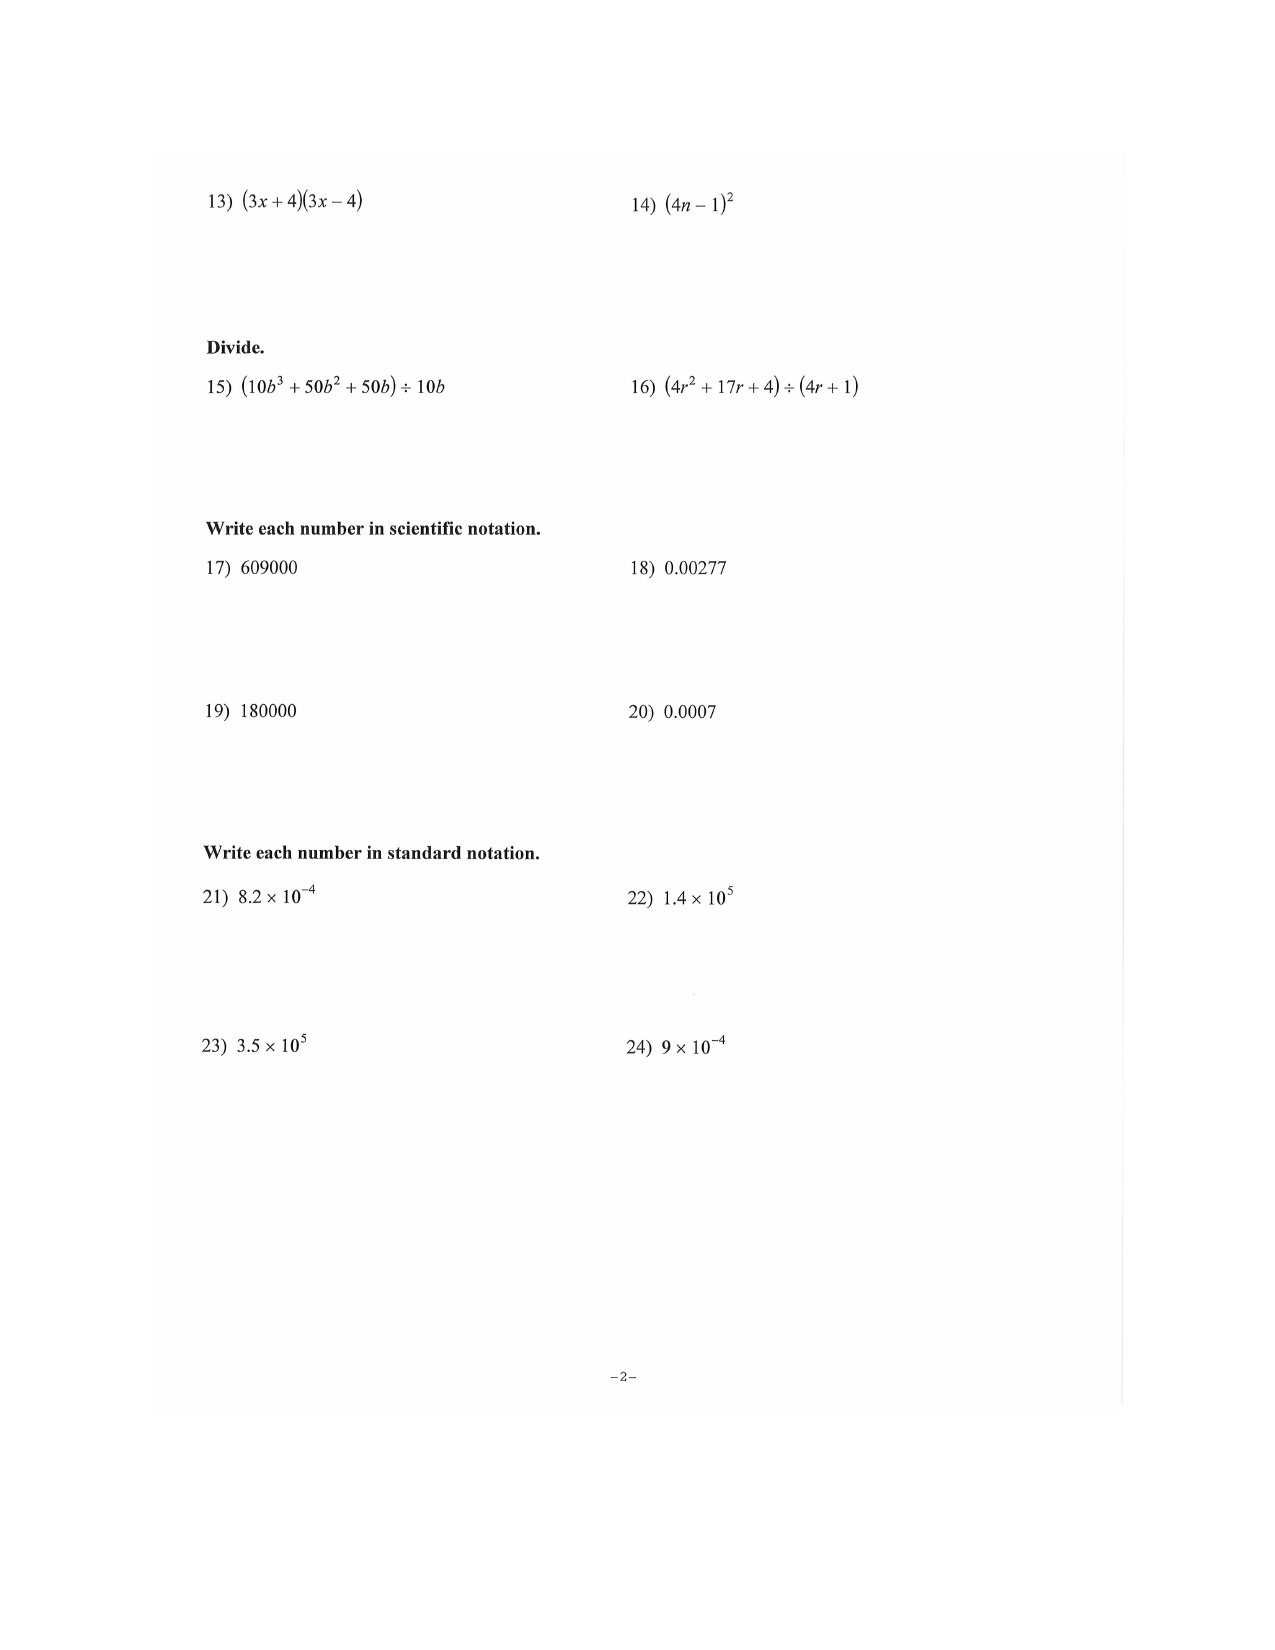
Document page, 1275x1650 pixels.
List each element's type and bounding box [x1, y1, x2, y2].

picture [150, 150, 1125, 1412]
